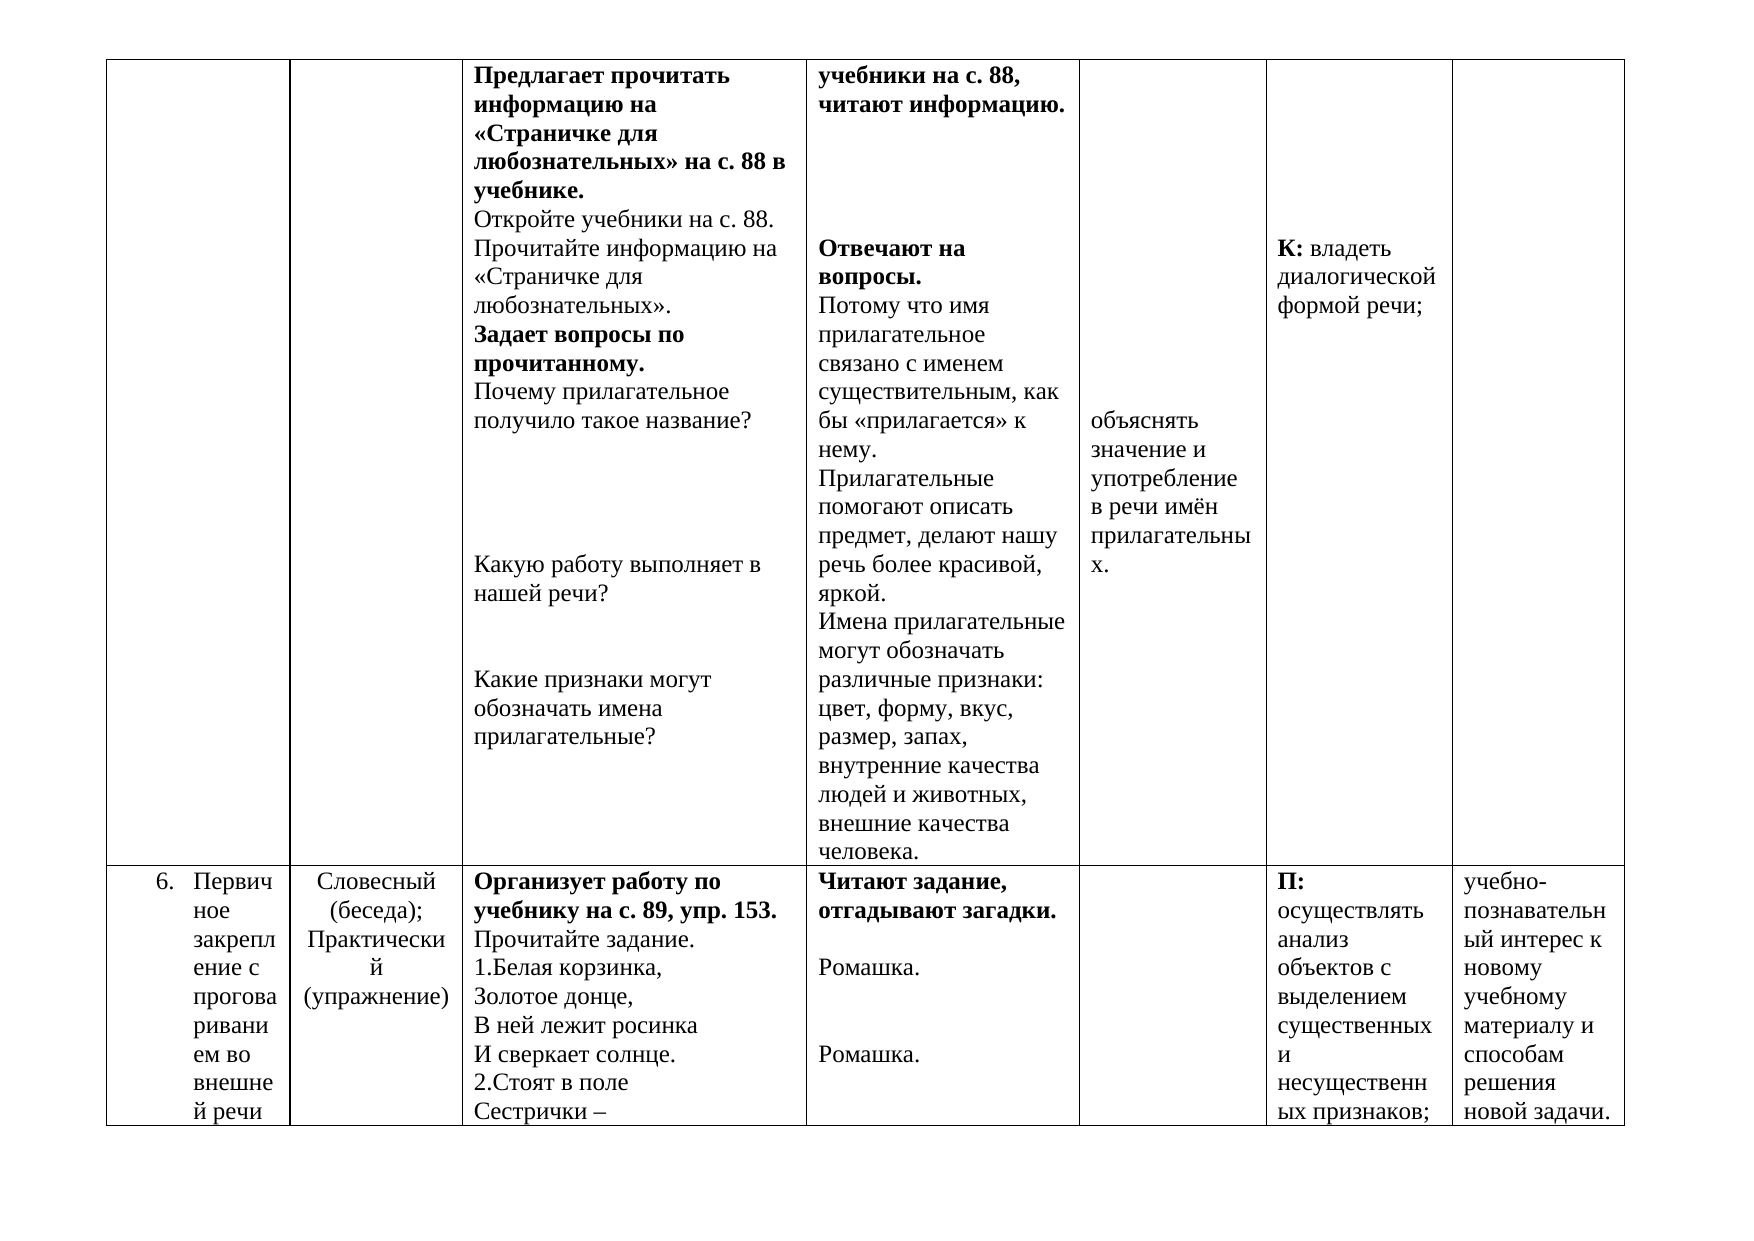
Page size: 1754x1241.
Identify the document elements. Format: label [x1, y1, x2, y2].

table_cell [807, 60, 1079, 865]
table_cell [1267, 60, 1452, 865]
table_cell [291, 866, 462, 1125]
table_cell [1080, 866, 1266, 1125]
table_cell [807, 866, 1079, 1125]
table_cell [1267, 866, 1452, 1125]
table_cell [107, 866, 289, 1125]
table_cell [1453, 866, 1624, 1125]
table_cell [463, 866, 806, 1125]
table_cell [291, 60, 462, 865]
table_cell [1453, 60, 1624, 865]
table_cell [107, 60, 289, 865]
table_cell [463, 60, 806, 865]
table_cell [1080, 60, 1266, 865]
